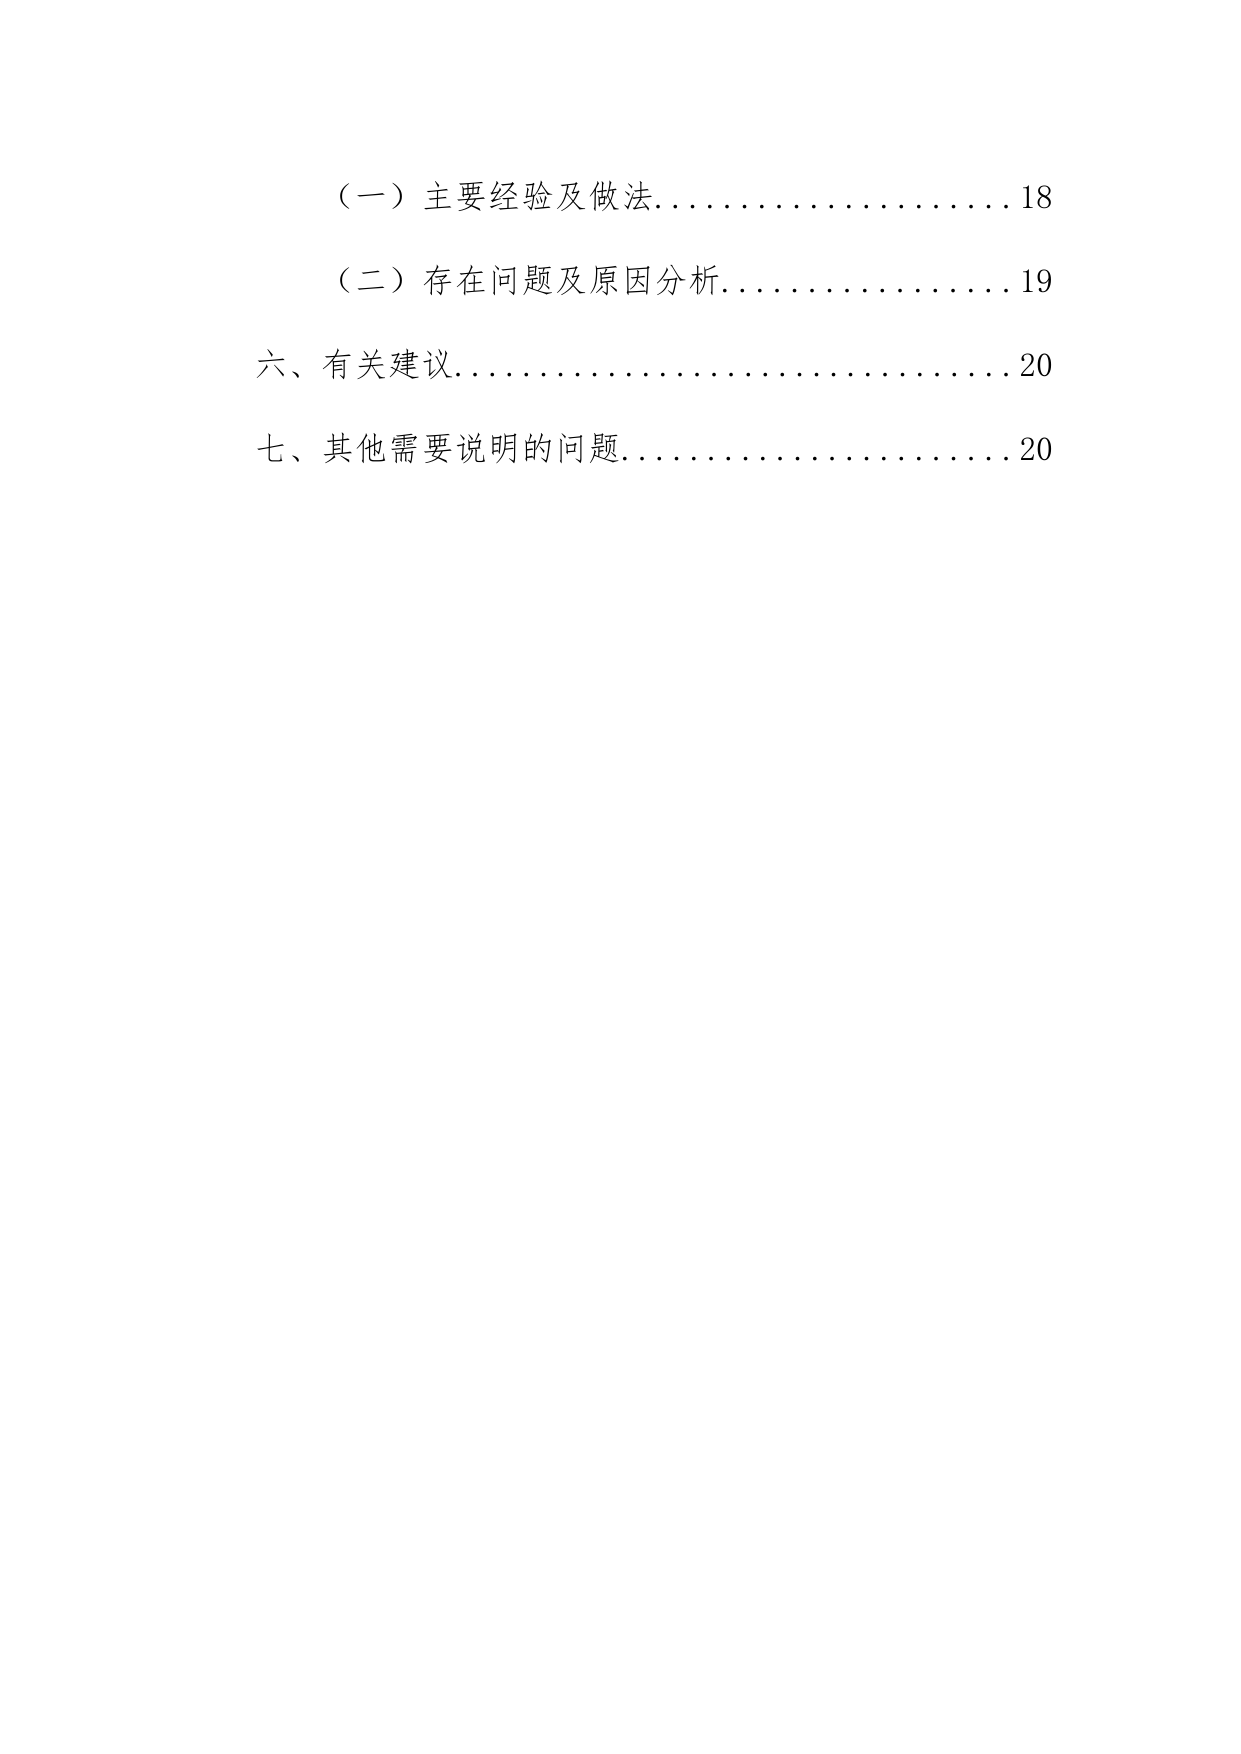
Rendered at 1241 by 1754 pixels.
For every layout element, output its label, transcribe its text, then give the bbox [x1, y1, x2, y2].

text 六、有关建议 20 [187, 330, 1053, 395]
text 七、其他需要说明的问题 20 [187, 414, 1053, 479]
text （一）主要经验及做法 18 [254, 162, 1053, 227]
text （二）存在问题及原因分析 19 [254, 246, 1053, 311]
